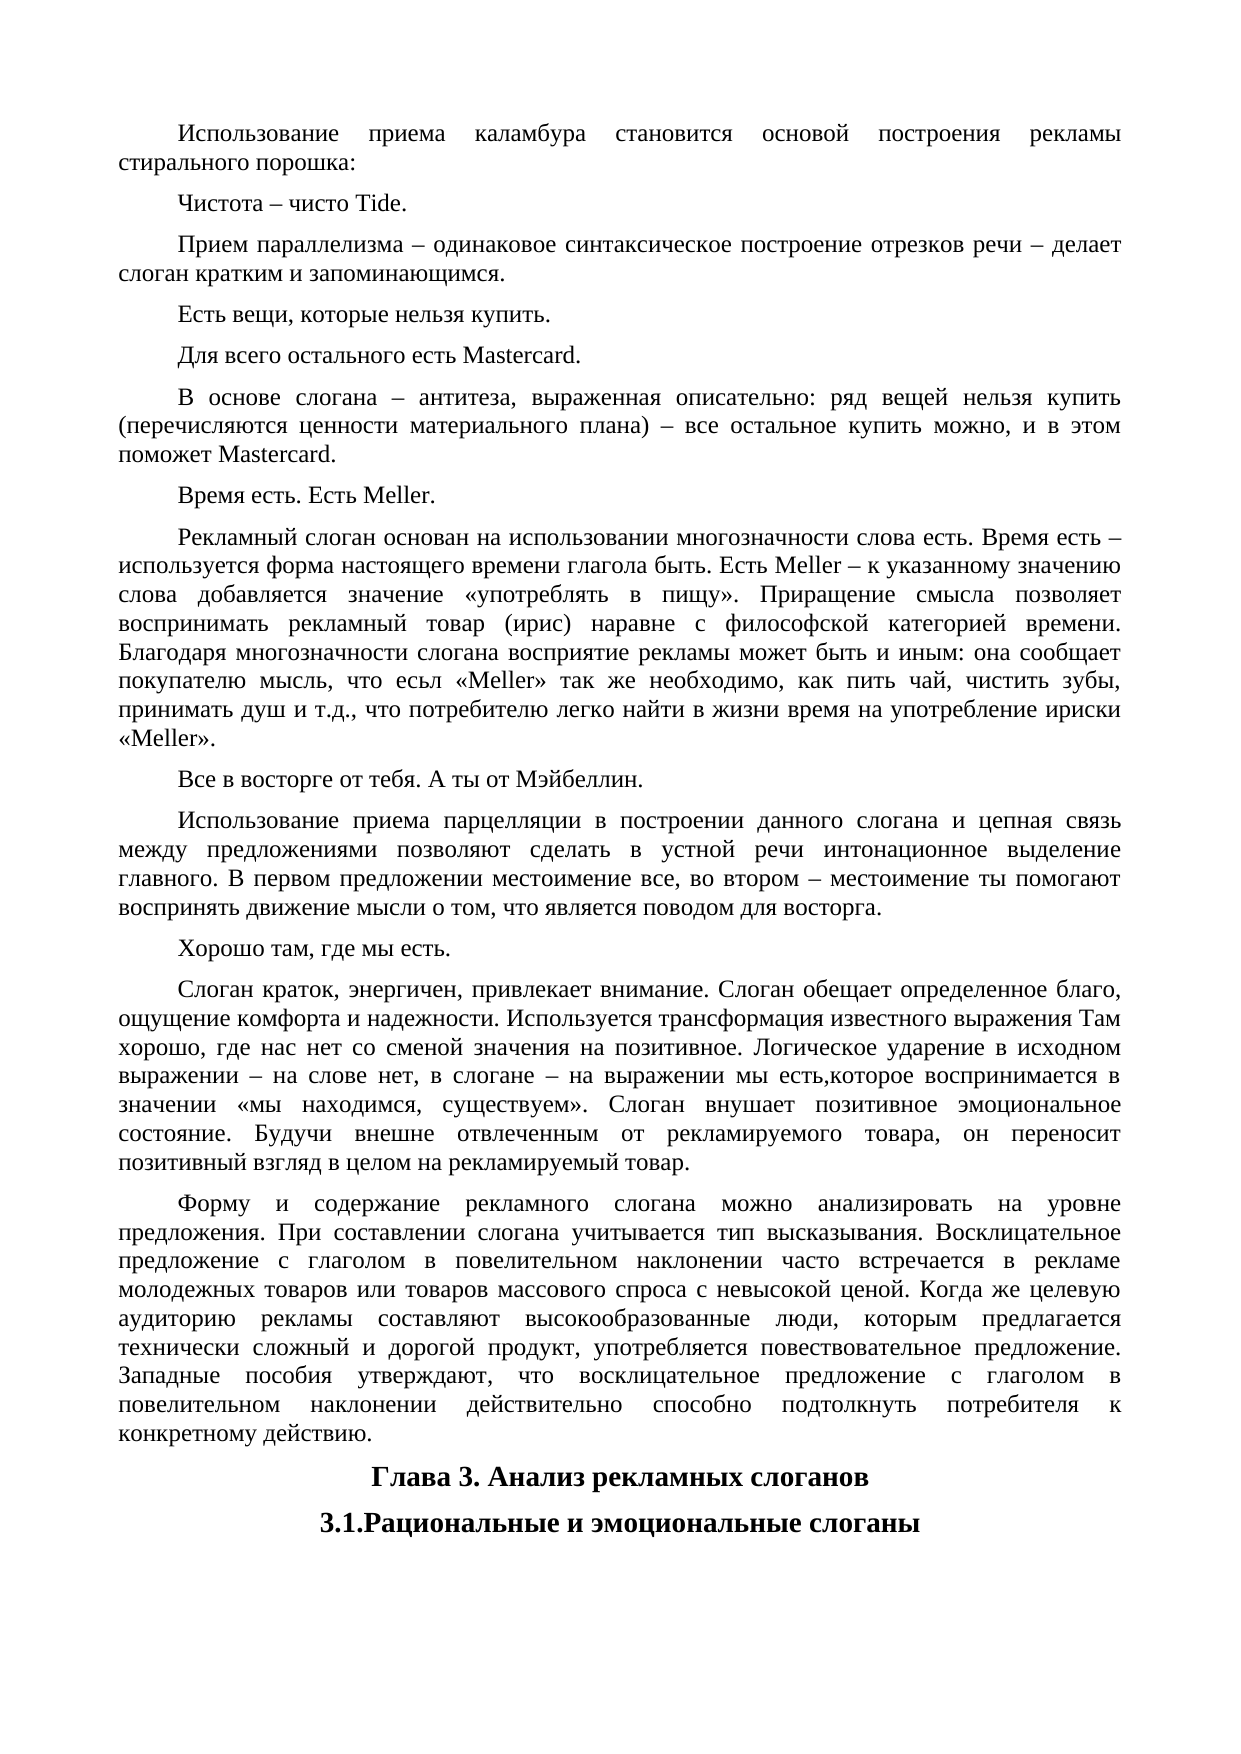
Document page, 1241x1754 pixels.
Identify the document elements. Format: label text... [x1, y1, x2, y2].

text Использование приема каламбура становится основой построения рекламы стирального порошка: [118, 118, 1122, 176]
text Для всего остального есть Mastercard. [118, 341, 1122, 369]
text Чистота – чисто Tide. [118, 188, 1122, 217]
text Использование приема парцелляции в построении данного слогана и цепная связь между предложениями позволяют сделать в устной речи интонационное выделение главного. В первом предложении местоимение все, во втором – местоимение ты помогают воспринять движение мысли о том, что является поводом для восторга. [118, 806, 1122, 921]
text Прием параллелизма – одинаковое синтаксическое построение отрезков речи – делает слоган кратким и запоминающимся. [118, 229, 1122, 287]
text Все в восторге от тебя. А ты от Мэйбеллин. [118, 764, 1122, 793]
text Хорошо там, где мы есть. [118, 933, 1122, 962]
text Форму и содержание рекламного слогана можно анализировать на уровне предложения. При составлении слогана учитывается тип высказывания. Восклицательное предложение с глаголом в повелительном наклонении часто встречается в рекламе молодежных товаров или товаров массового спроса с невысокой ценой. Когда же целевую аудиторию рекламы составляют высокообразованные люди, которым предлагается технически сложный и дорогой продукт, употребляется повествовательное предложение. Западные пособия утверждают, что восклицательное предложение с глаголом в повелительном наклонении действительно способно подтолкнуть потребителя к конкретному действию. [118, 1188, 1122, 1447]
text В основе слогана – антитеза, выраженная описательно: ряд вещей нельзя купить (перечисляются ценности материального плана) – все остальное купить можно, и в этом поможет Mastercard. [118, 382, 1122, 468]
text Глава 3. Анализ рекламных слоганов [118, 1459, 1122, 1493]
text Время есть. Есть Meller. [118, 481, 1122, 509]
text Рекламный слоган основан на использовании многозначности слова есть. Время есть – используется форма настоящего времени глагола быть. Есть Meller – к указанному значению слова добавляется значение «употреблять в пищу». Приращение смысла позволяет воспринимать рекламный товар (ирис) наравне с философской категорией времени. Благодаря многозначности слогана восприятие рекламы может быть и иным: она сообщает покупателю мысль, что есьл «Meller» так же необходимо, как пить чай, чистить зубы, принимать душ и т.д., что потребителю легко найти в жизни время на употребление ириски «Meller». [118, 522, 1122, 752]
text Есть вещи, которые нельзя купить. [118, 299, 1122, 328]
text Слоган краток, энергичен, привлекает внимание. Слоган обещает определенное благо, ощущение комфорта и надежности. Используется трансформация известного выражения Там хорошо, где нас нет со сменой значения на позитивное. Логическое ударение в исходном выражении – на слове нет, в слогане – на выражении мы есть,которое воспринимается в значении «мы находимся, существуем». Слоган внушает позитивное эмоциональное состояние. Будучи внешне отвлеченным от рекламируемого товара, он переносит позитивный взгляд в целом на рекламируемый товар. [118, 974, 1122, 1176]
text 3.1.Рациональные и эмоциональные слоганы [118, 1505, 1122, 1539]
